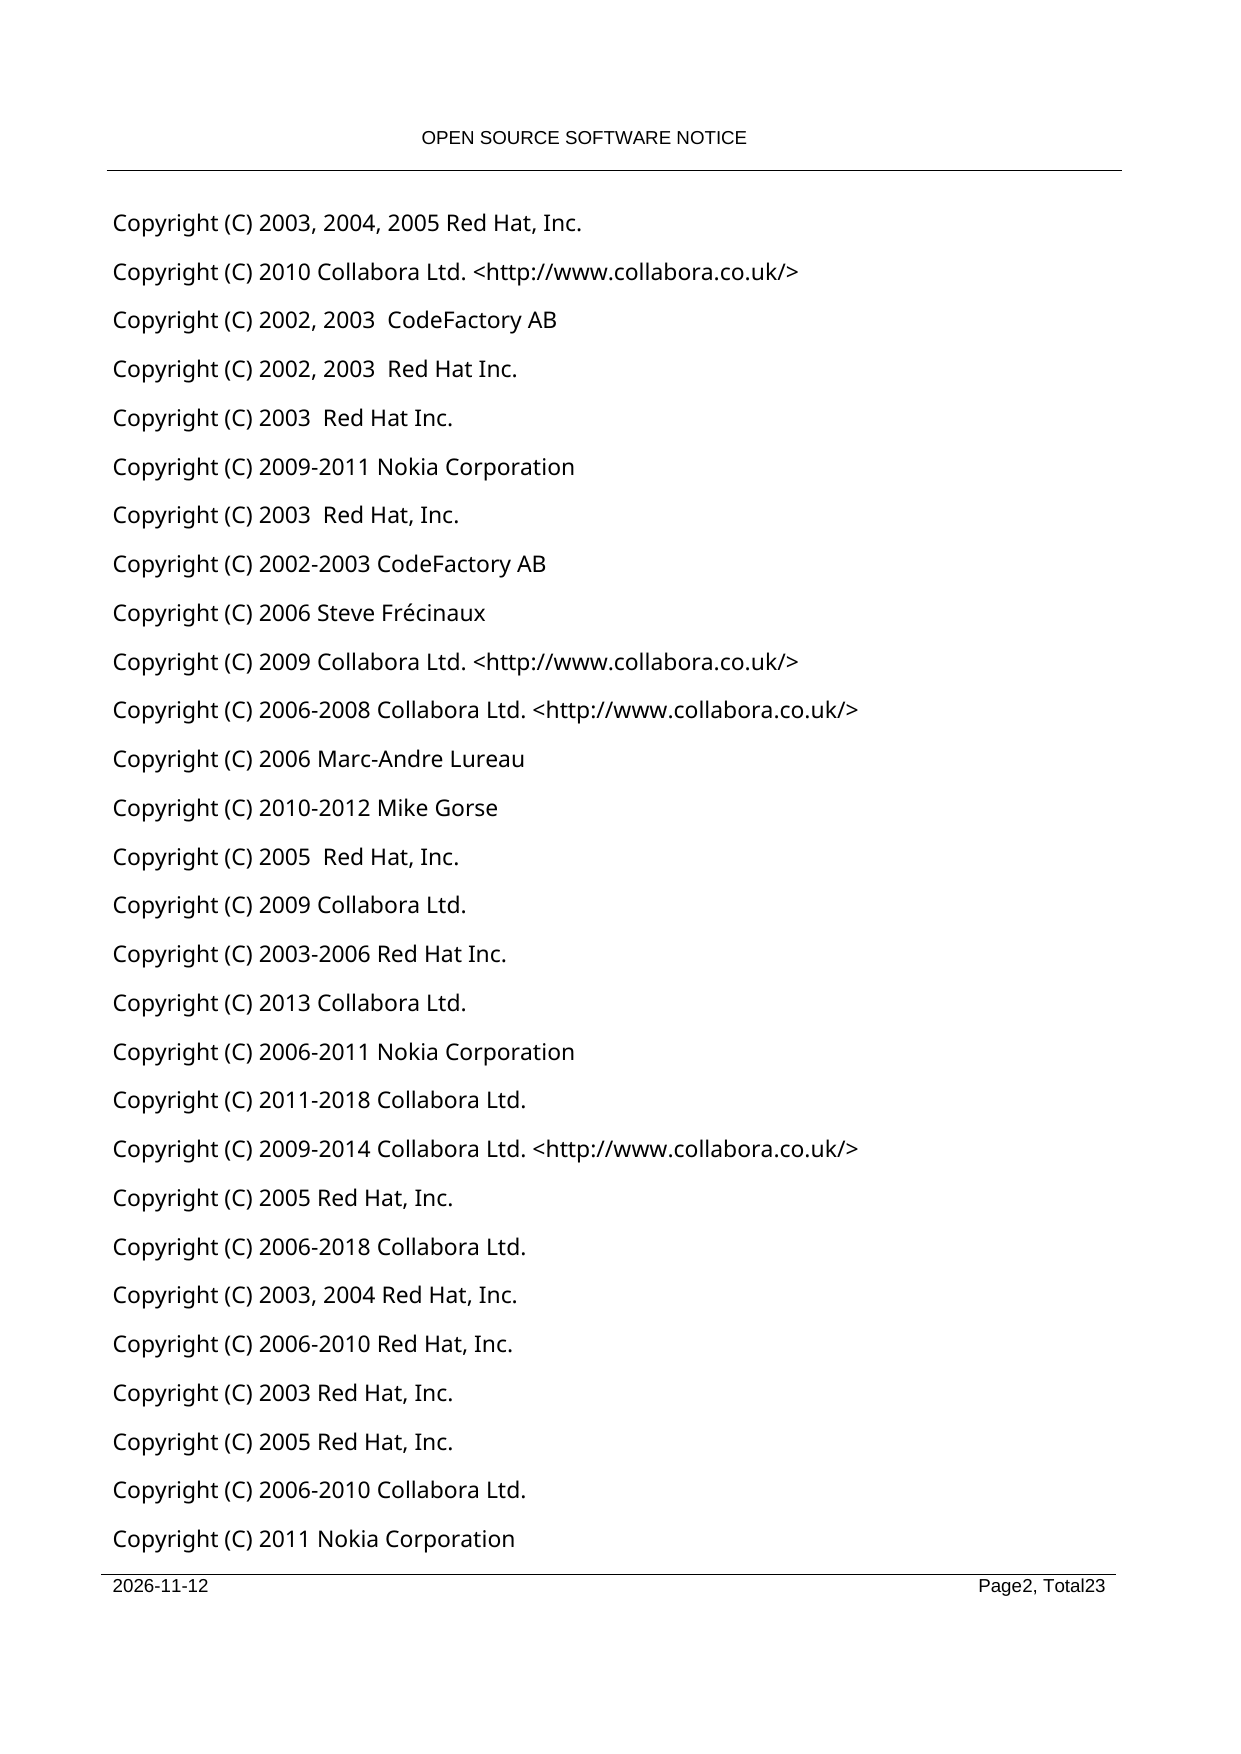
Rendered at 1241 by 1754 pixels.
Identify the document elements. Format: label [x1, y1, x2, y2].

text [112, 206, 1128, 1555]
